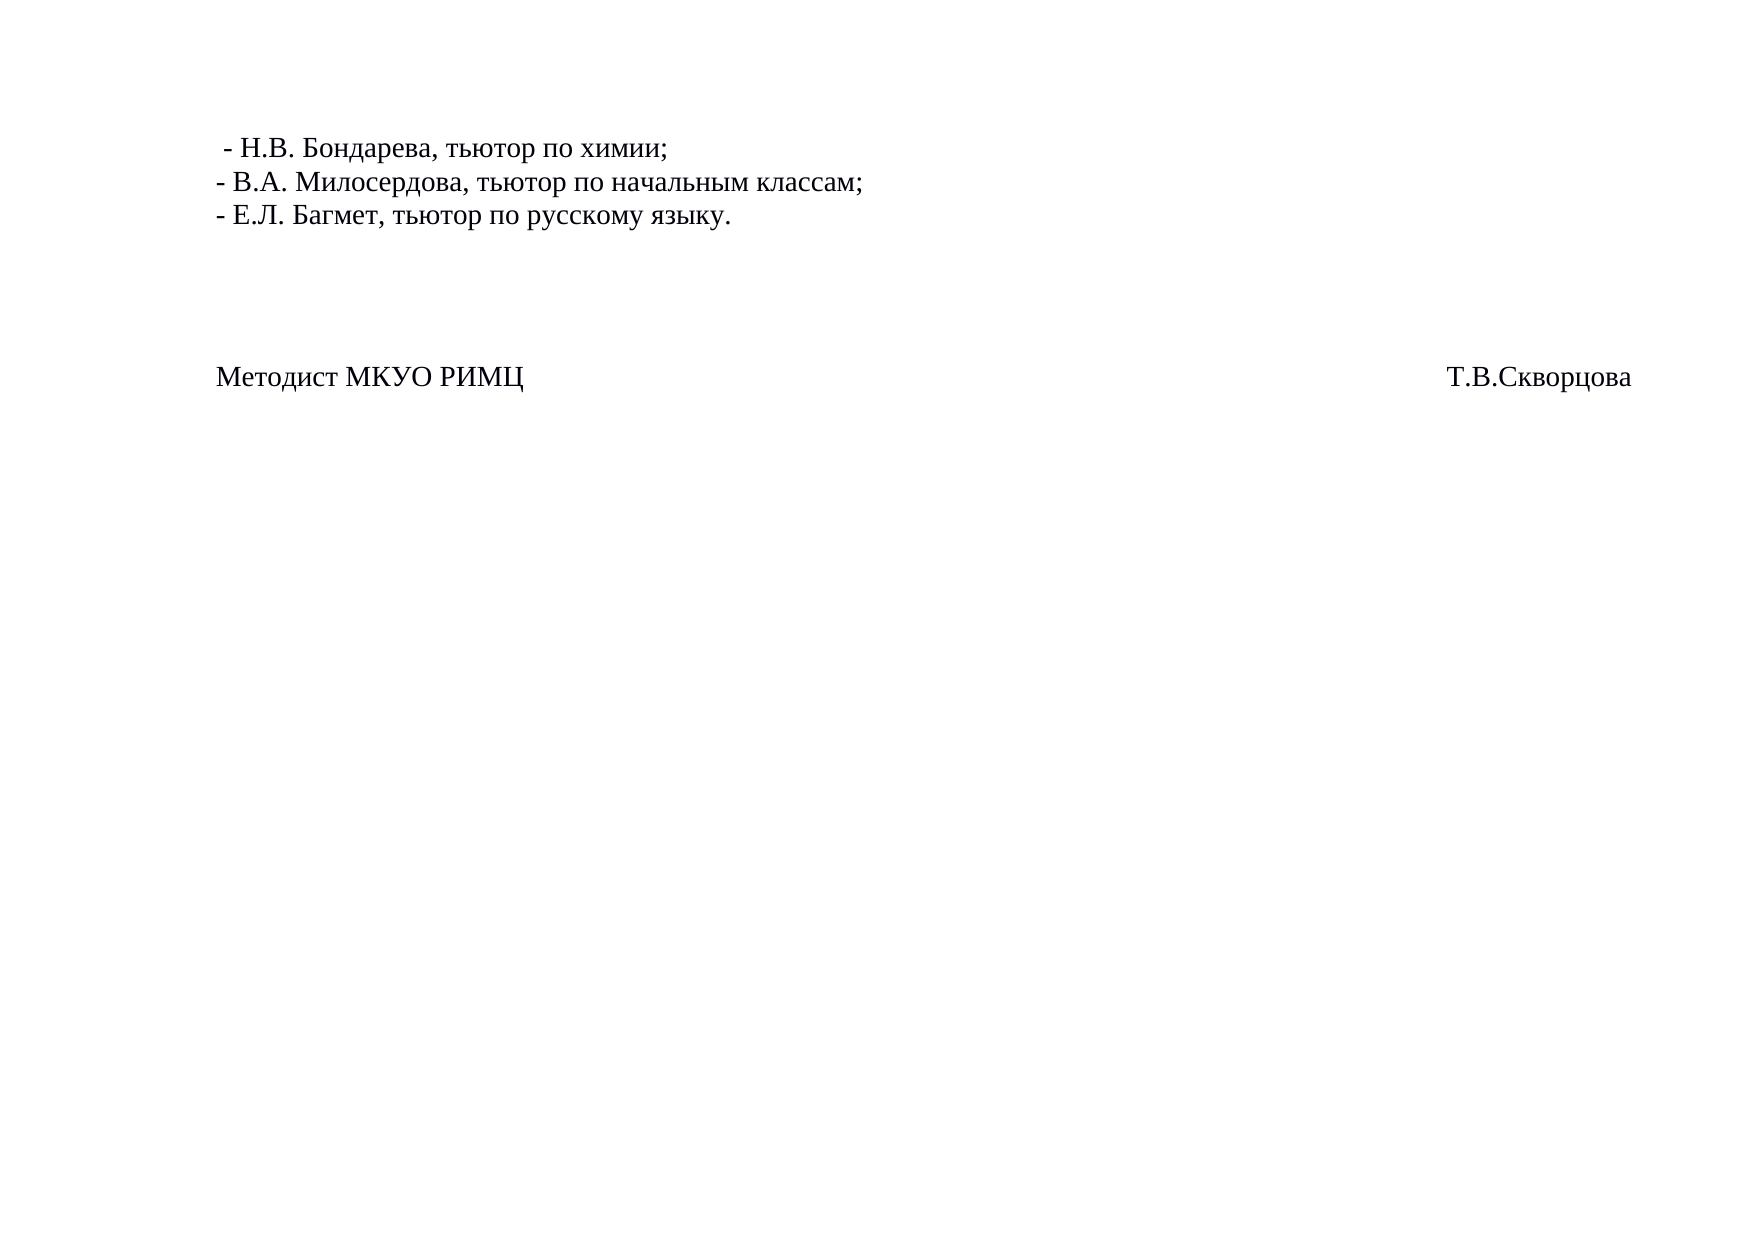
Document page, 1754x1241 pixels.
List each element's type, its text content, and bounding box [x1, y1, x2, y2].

text - В.А. Милосердова, тьютор по начальным классам; [150, 164, 1668, 197]
text Методист МКУО РИМЦ Т.В.Скворцова [150, 359, 1668, 393]
text - Е.Л. Багмет, тьютор по русскому языку. [150, 197, 1668, 231]
text - Н.В. Бондарева, тьютор по химии; [150, 130, 1668, 164]
